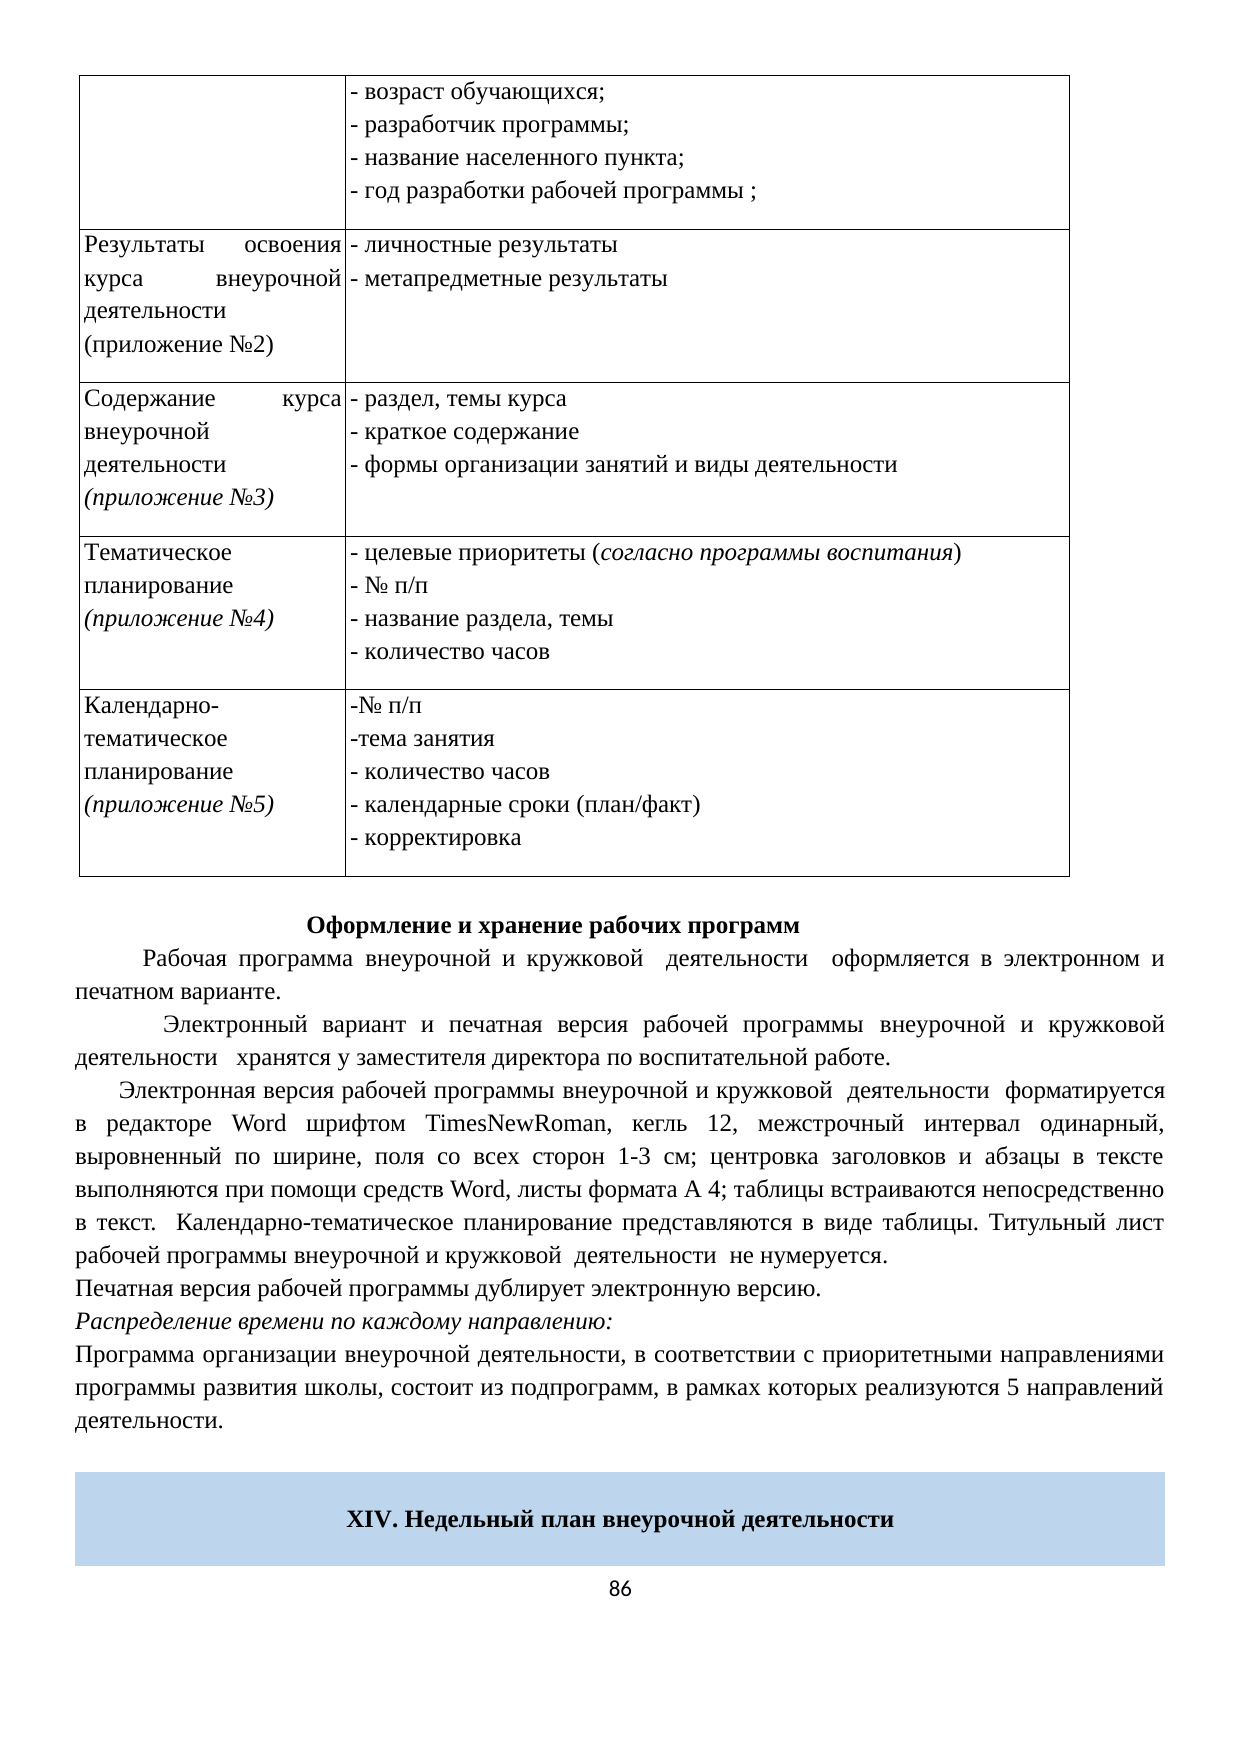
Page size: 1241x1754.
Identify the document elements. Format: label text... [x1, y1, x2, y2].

table_cell Результаты освоения курса внеурочной деятельности (приложение №2) [80, 230, 345, 382]
table_cell - раздел, темы курса - краткое содержание - формы организации занятий и виды деятельности [346, 383, 1069, 536]
text Электронная версия рабочей программы внеурочной и кружковой деятельности форматируется в редакторе Word шрифтом TimesNewRoman, кегль 12, межстрочный интервал одинарный, выровненный по ширине, поля со всех сторон 1-3 см; центровка заголовков и абзацы в тексте выполняются при помощи средств Word, листы формата А 4; таблицы встраиваются непосредственно в текст. Календарно-тематическое планирование представляются в виде таблицы. Титульный лист рабочей программы внеурочной и кружковой деятельности не нумеруется. [75, 1075, 1165, 1269]
table_cell - целевые приоритеты (согласно программы воспитания) - № п/п - название раздела, темы - количество часов [346, 537, 1069, 689]
table_cell - личностные результаты - метапредметные результаты [346, 230, 1069, 382]
table_cell Календарно-тематическое планирование (приложение №5) [80, 690, 345, 876]
text Печатная версия рабочей программы дублирует электронную версию. [75, 1273, 1165, 1302]
text Программа организации внеурочной деятельности, в соответствии с приоритетными направлениями программы развития школы, состоит из подпрограмм, в рамках которых реализуются 5 направлений деятельности. [75, 1339, 1165, 1434]
table_cell Тематическое планирование (приложение №4) [80, 537, 345, 689]
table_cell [80, 76, 345, 228]
text Распределение времени по каждому направлению: [75, 1306, 1165, 1335]
text Рабочая программа внеурочной и кружковой деятельности оформляется в электронном и печатном варианте. [75, 943, 1165, 1005]
text Электронный вариант и печатная версия рабочей программы внеурочной и кружковой деятельности хранятся у заместителя директора по воспитательной работе. [75, 1009, 1165, 1071]
text Оформление и хранение рабочих программ [75, 910, 1165, 939]
table_cell -№ п/п -тема занятия - количество часов - календарные сроки (план/факт) - корректировка [346, 690, 1069, 876]
table_cell Содержание курса внеурочной деятельности (приложение №3) [80, 383, 345, 536]
text XIV. Недельный план внеурочной деятельности [75, 1504, 1165, 1533]
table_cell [346, 76, 1069, 228]
